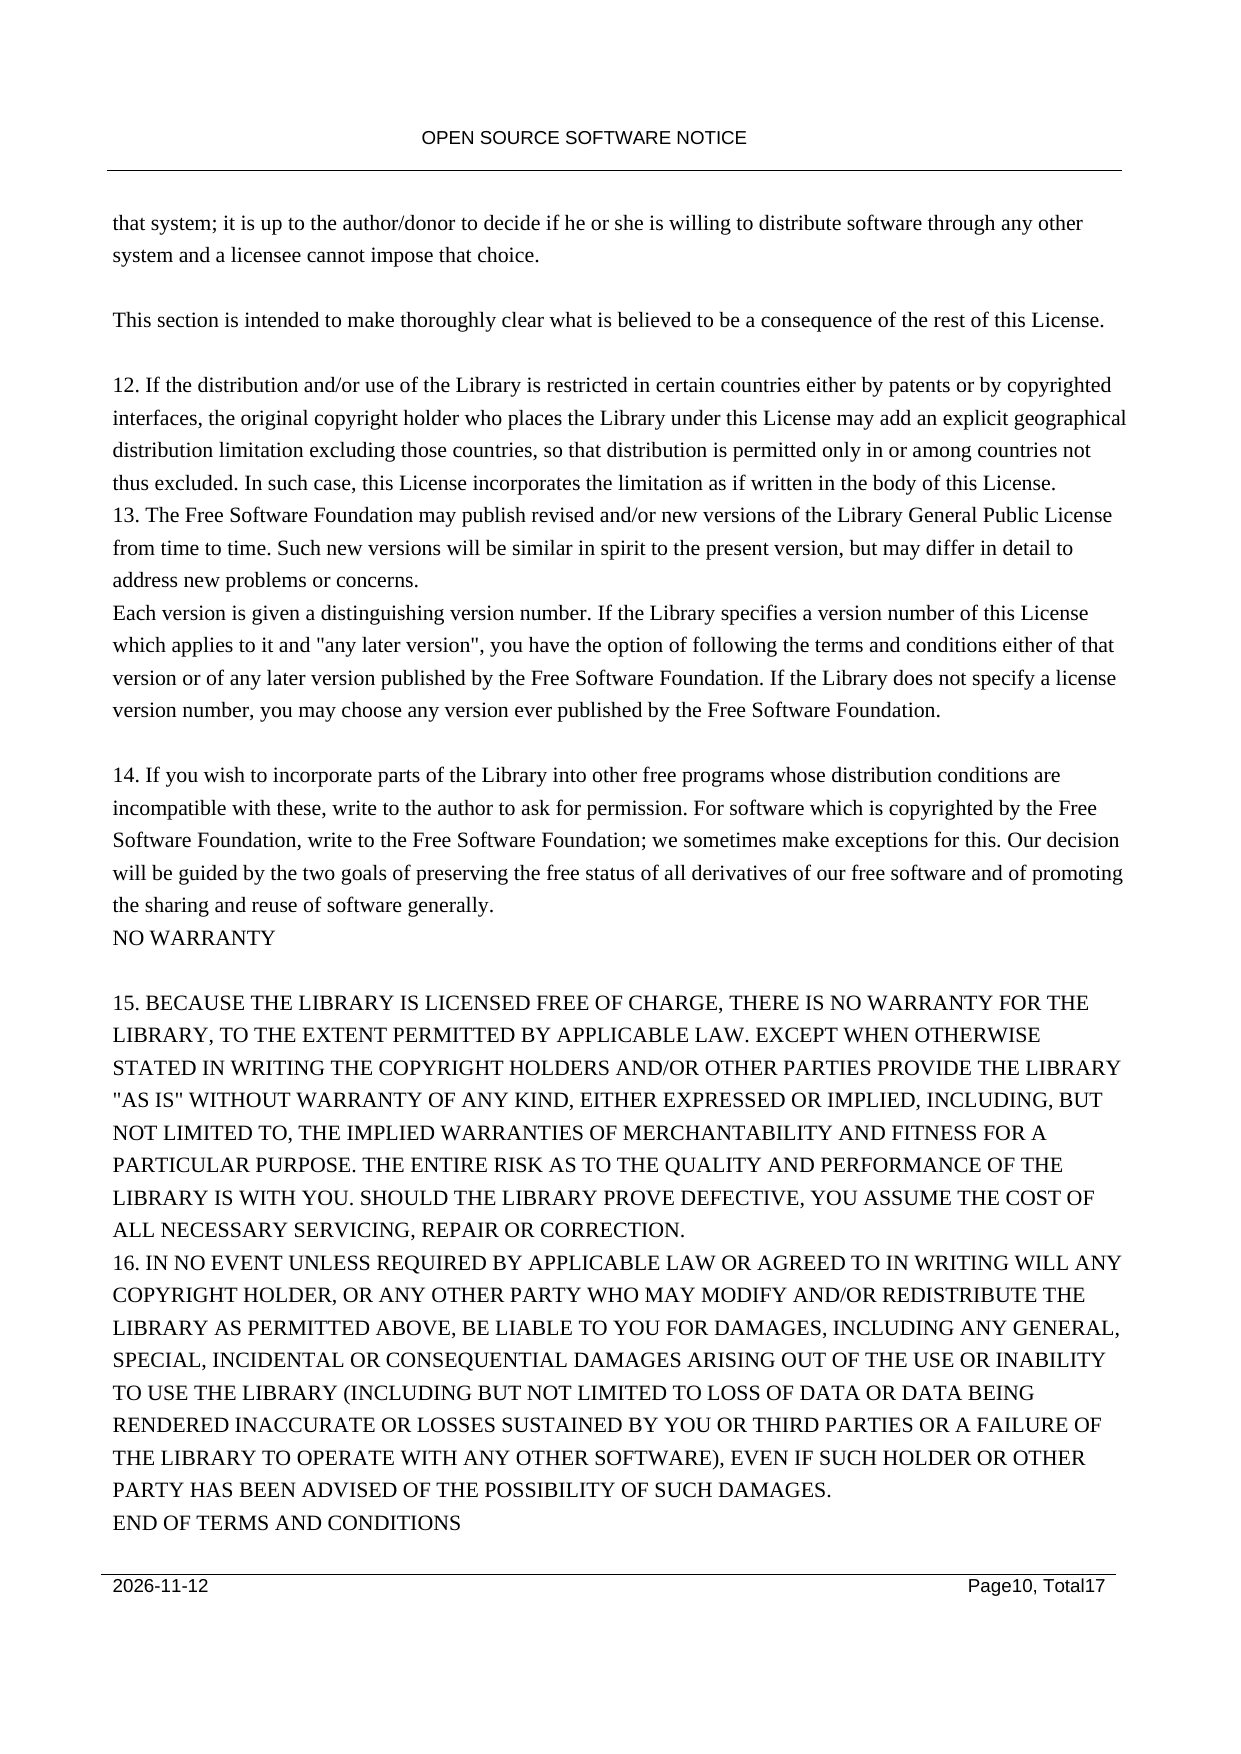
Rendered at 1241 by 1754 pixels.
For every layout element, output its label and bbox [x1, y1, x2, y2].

text [112, 206, 1128, 1539]
